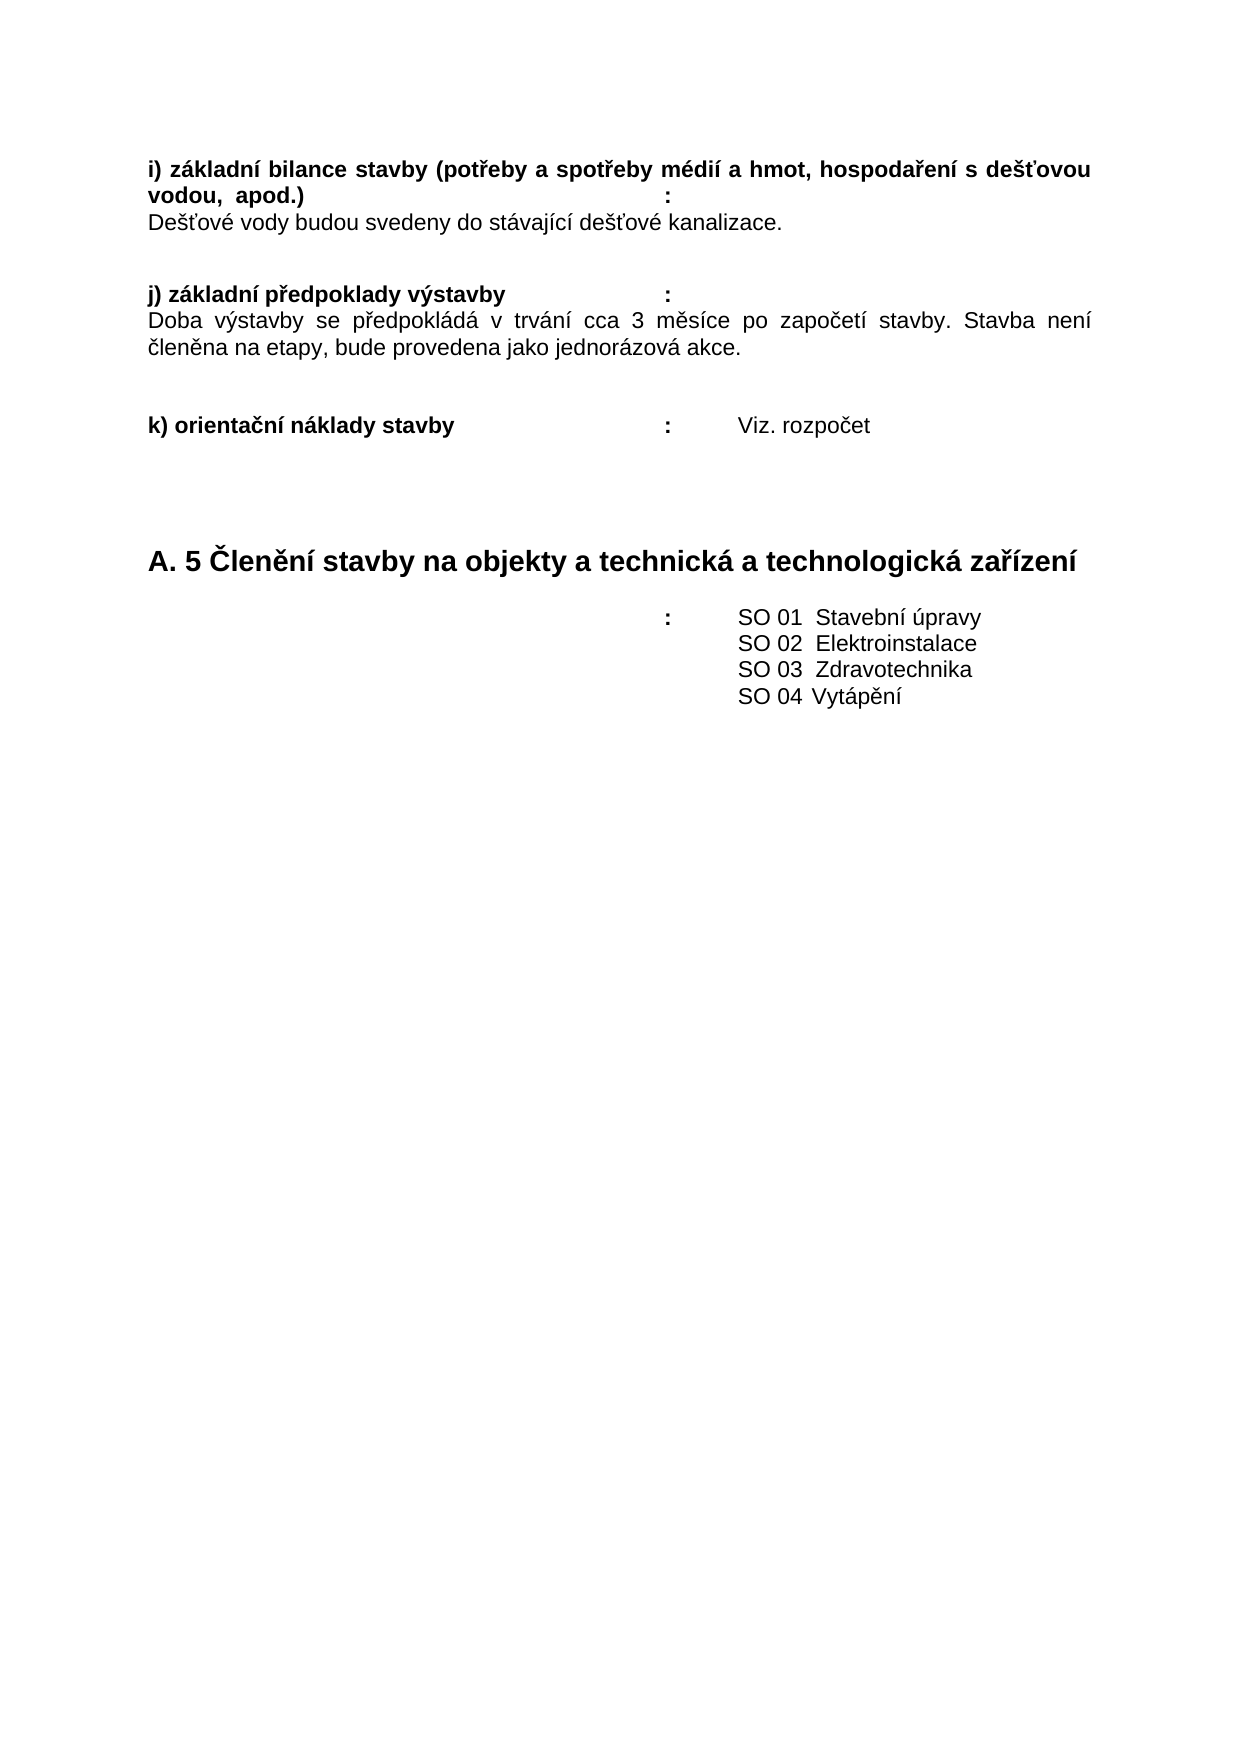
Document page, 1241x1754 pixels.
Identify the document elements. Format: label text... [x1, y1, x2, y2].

text SO 02 Elektroinstalace [148, 630, 1093, 656]
text j) základní předpoklady výstavby : [148, 281, 1093, 307]
text k) orientační náklady stavby : Viz. rozpočet [148, 412, 1093, 439]
text SO 04 Vytápění [148, 683, 1093, 709]
text Dešťové vody budou svedeny do stávající dešťové kanalizace. [148, 209, 1093, 235]
text SO 03 Zdravotechnika [148, 656, 1093, 683]
text A. 5 Členění stavby na objekty a technická a technologická zařízení [148, 544, 1093, 578]
text i) základní bilance stavby (potřeby a spotřeby médií a hmot, hospodaření s dešťovou vodou, apod.) : [148, 156, 1093, 209]
text : SO 01 Stavební úpravy [148, 604, 1093, 630]
text Doba výstavby se předpokládá v trvání cca 3 měsíce po započetí stavby. Stavba není členěna na etapy, bude provedena jako jednorázová akce. [148, 307, 1093, 360]
